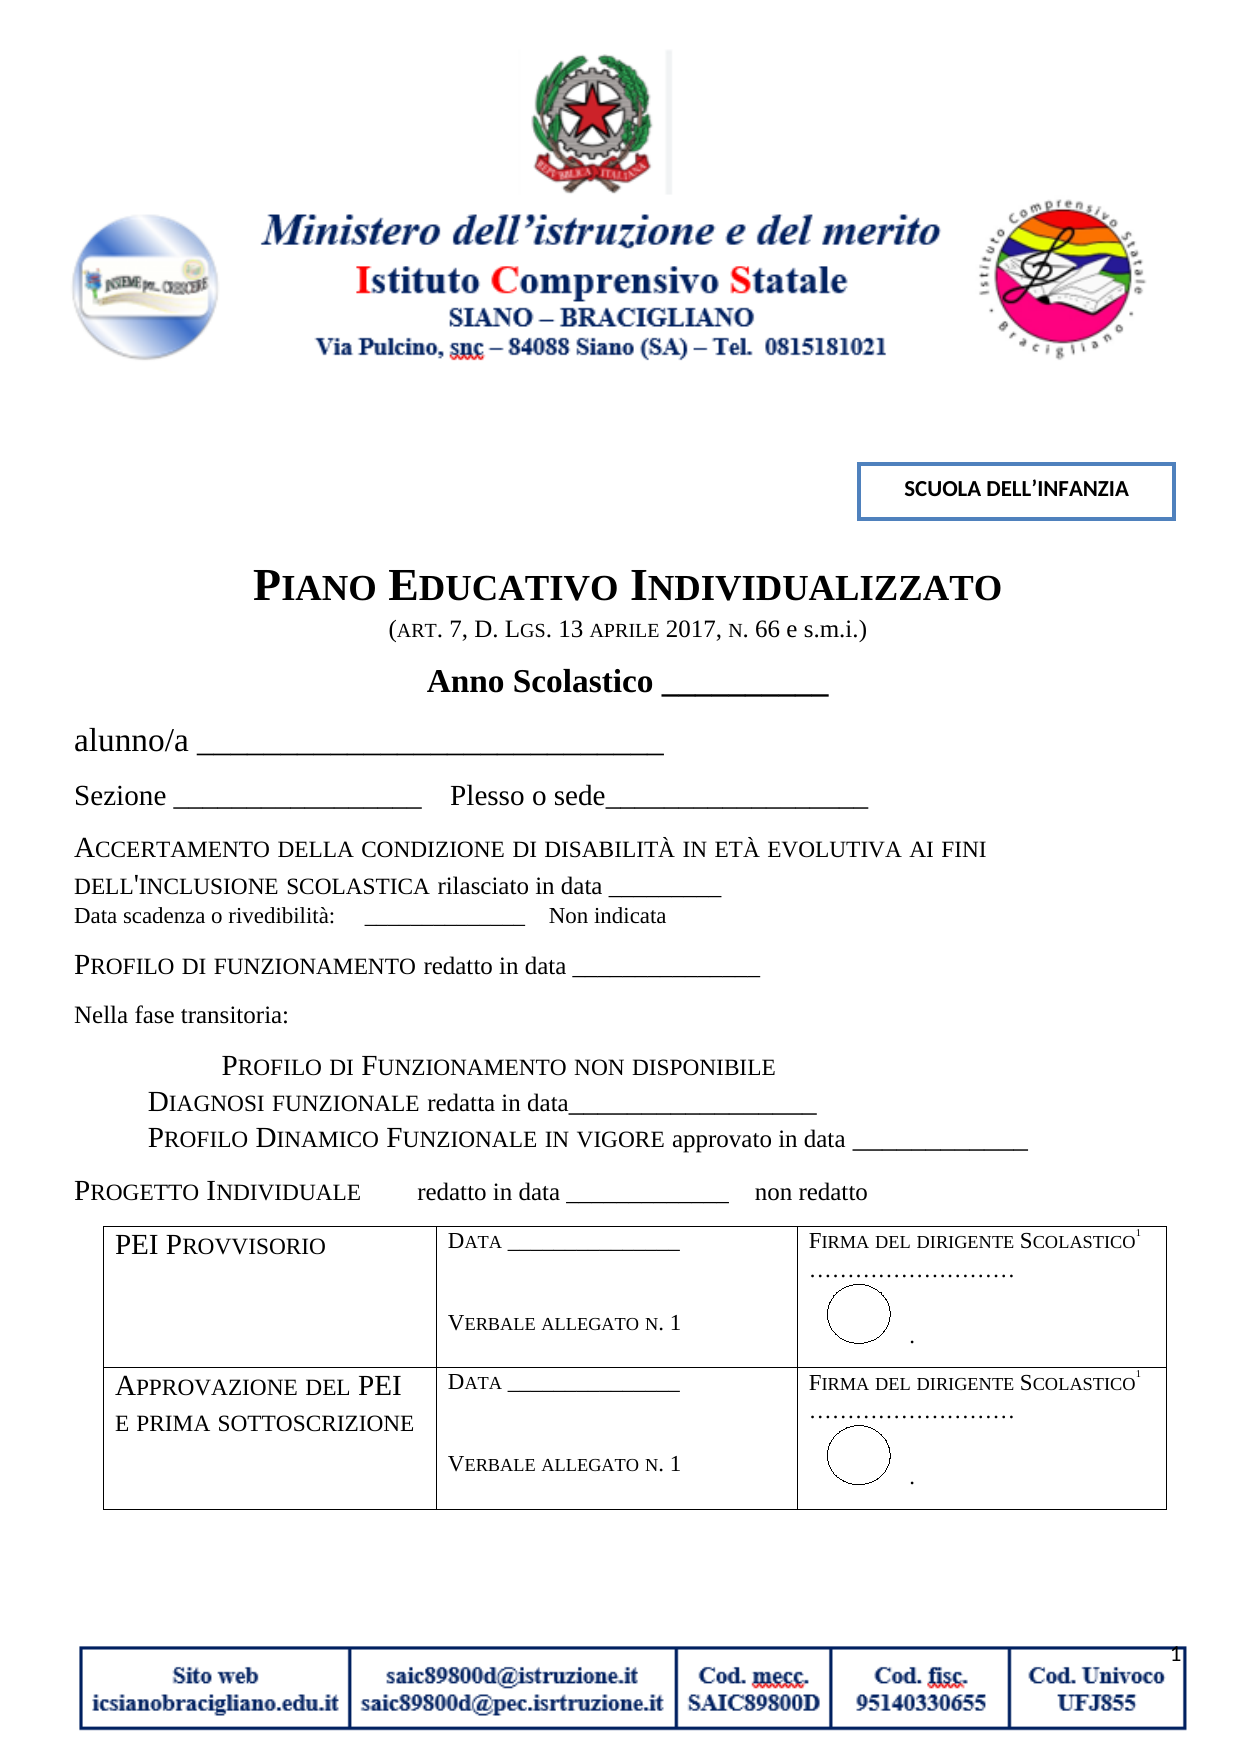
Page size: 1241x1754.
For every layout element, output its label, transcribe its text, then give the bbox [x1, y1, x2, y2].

picture [63, 34, 1163, 379]
table_cell Firma del dirigente Scolastico1 ……………………… . [798, 1368, 1166, 1508]
table_header PEI Provvisorio [104, 1227, 436, 1367]
text Nella fase transitoria: [74, 1000, 1181, 1029]
picture [45, 1627, 1213, 1754]
table_cell Approvazione del PEI e prima sottoscrizione [104, 1368, 436, 1508]
text Profilo di funzionamento redatto in data _______________ [74, 947, 1181, 981]
table_cell Data _______________ Verbale allegato n. 1 [437, 1368, 797, 1508]
table_header Data _______________ Verbale allegato n. 1 [437, 1227, 797, 1367]
text alunno/a ____________________________ [74, 720, 1181, 758]
text (art. 7, D. Lgs. 13 aprile 2017, n. 66 e s.m.i.) [74, 614, 1181, 643]
text Progetto Individuale redatto in data _____________ non redatto [74, 1173, 1181, 1207]
text Anno Scolastico __________ [74, 662, 1181, 700]
table_header Firma del dirigente Scolastico1 ……………………… . [798, 1227, 1166, 1367]
text Accertamento della condizione di disabilità in età evolutiva ai fini dell'inclusione scolastica rilasciato in data _________ Data scadenza o rivedibilità:  ______________ Non indicata [74, 831, 1181, 929]
text Piano Educativo Individualizzato [74, 557, 1181, 610]
text Sezione _________________ Plesso o sede__________________ [74, 778, 1181, 811]
text  Profilo di Funzionamento non disponibile Diagnosi funzionale redatta in data_________________ Profilo Dinamico Funzionale in vigore approvato in data ____________ [74, 1048, 1181, 1154]
